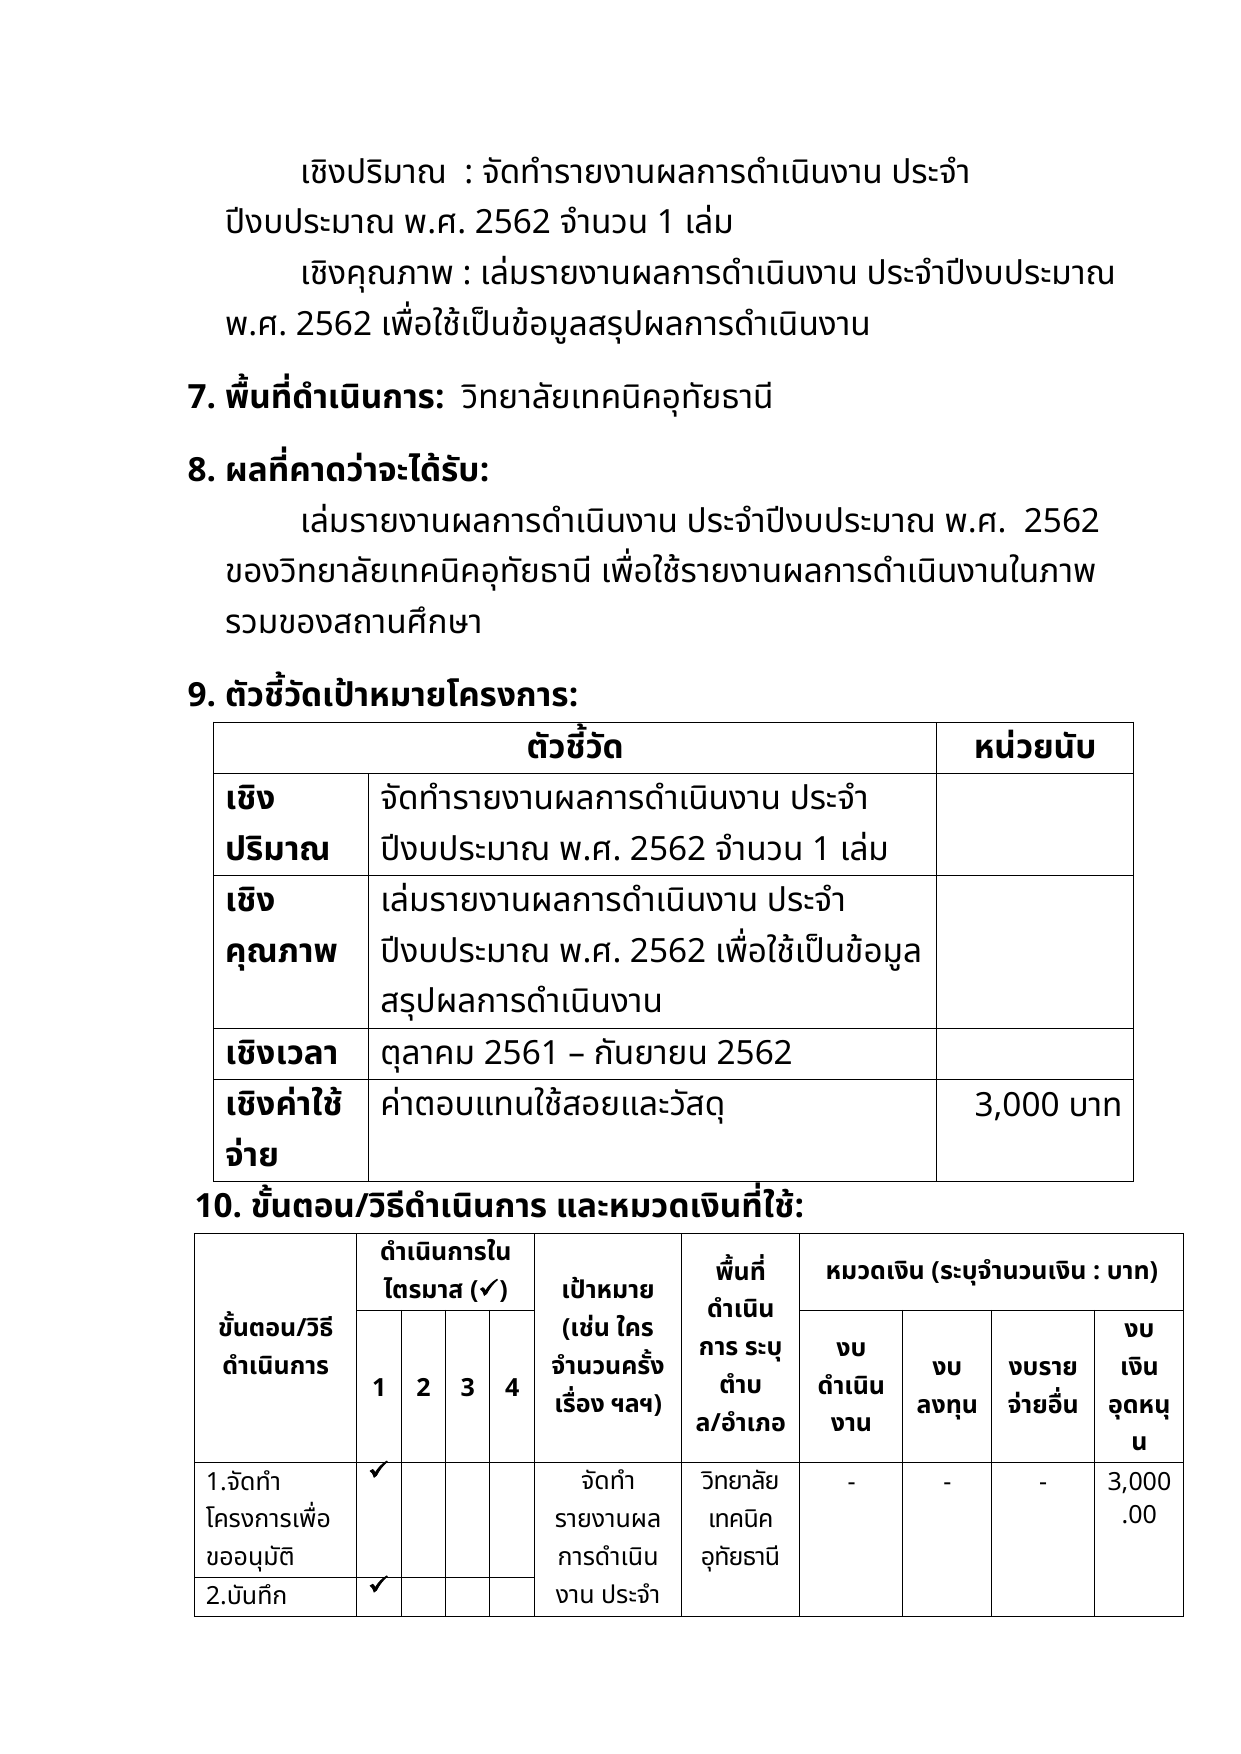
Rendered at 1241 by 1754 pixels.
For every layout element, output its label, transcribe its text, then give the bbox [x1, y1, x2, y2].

table_header ตัวชี้วัด [214, 723, 936, 773]
table_cell 1.จัดทำโครงการเพื่อขออนุมัติ [195, 1463, 356, 1577]
table_cell [937, 876, 1133, 1028]
table_cell 2 [402, 1311, 445, 1462]
table_cell งบดำเนินงาน [800, 1311, 902, 1462]
table_header หมวดเงิน (ระบุจำนวนเงิน : บาท) [800, 1234, 1183, 1310]
table_header เป้าหมาย (เช่น ใคร จำนวนครั้ง เรื่อง ฯลฯ) [535, 1234, 681, 1462]
table_cell [937, 774, 1133, 875]
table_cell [195, 1578, 356, 1616]
list เล่มรายงานผลการดำเนินงาน ประจำปีงบประมาณ พ.ศ. 2562 ของวิทยาลัยเทคนิคอุทัยธานี เพื่อใช้รายงานผลการดำเนินงานในภาพรวมของสถานศึกษา [225, 497, 1122, 648]
table_cell เชิงปริมาณ [214, 774, 368, 875]
table_header หน่วยนับ [937, 723, 1133, 773]
table_cell จัดทำรายงานผลการดำเนินงาน ประจำปีงบประมาณ พ.ศ. 2562 จำนวน 1 เล่ม [369, 774, 936, 875]
table_header ดำเนินการใน ไตรมาส () [357, 1234, 534, 1310]
table_cell 1 [357, 1311, 401, 1462]
table_cell - [992, 1463, 1094, 1616]
table_cell 3,000 บาท [937, 1080, 1133, 1181]
list พื้นที่ดำเนินการ: วิทยาลัยเทคนิคอุทัยธานี [187, 373, 1122, 423]
table_cell [446, 1463, 489, 1577]
table_cell 3 [446, 1311, 489, 1462]
table_cell ค่าตอบแทนใช้สอยและวัสดุ [369, 1080, 936, 1181]
table_cell งบเงินอุดหนุน [1095, 1311, 1183, 1462]
table_cell เชิงคุณภาพ [214, 876, 368, 1028]
table_cell วิทยาลัยเทคนิคอุทัยธานี [682, 1463, 799, 1616]
list เชิงคุณภาพ : เล่มรายงานผลการดำเนินงาน ประจำปีงบประมาณ พ.ศ. 2562 เพื่อใช้เป็นข้อมูลสรุปผลการดำเนินงาน [225, 249, 1122, 350]
table_cell 4 [490, 1311, 534, 1462]
table_cell [357, 1578, 401, 1616]
table_cell ตุลาคม 2561 – กันยายน 2562 [369, 1029, 936, 1079]
table_cell [402, 1463, 445, 1577]
table_cell [490, 1463, 534, 1577]
table_cell [357, 1463, 401, 1577]
table_cell [446, 1578, 489, 1616]
table_cell งบลงทุน [903, 1311, 991, 1462]
table_cell เชิงค่าใช้จ่าย [214, 1080, 368, 1181]
table_header ขั้นตอน/วิธีดำเนินการ [195, 1234, 356, 1462]
table_cell เชิงเวลา [214, 1029, 368, 1079]
table_cell - [800, 1463, 902, 1616]
table_cell - [903, 1463, 991, 1616]
table_cell เล่มรายงานผลการดำเนินงาน ประจำปีงบประมาณ พ.ศ. 2562 เพื่อใช้เป็นข้อมูลสรุปผลการดำเนินงาน [369, 876, 936, 1028]
list ผลที่คาดว่าจะได้รับ: [187, 446, 1122, 497]
table_cell จัดทำรายงานผลการดำเนินงาน ประจำปีงบประมาณ พ.ศ. 2560 จำนวน 1 เล่ม [535, 1463, 681, 1616]
table_cell [490, 1578, 534, 1616]
list ตัวชี้วัดเป้าหมายโครงการ: [187, 671, 1122, 722]
list 10. ขั้นตอน/วิธีดำเนินการ และหมวดเงินที่ใช้: [194, 1182, 1122, 1233]
table_cell 3,000.00 [1095, 1463, 1183, 1616]
table_cell [402, 1578, 445, 1616]
table_cell งบรายจ่ายอื่น [992, 1311, 1094, 1462]
list เชิงปริมาณ : จัดทำรายงานผลการดำเนินงาน ประจำปีงบประมาณ พ.ศ. 2562 จำนวน 1 เล่ม [225, 148, 1122, 249]
table_cell [937, 1029, 1133, 1079]
table_header พื้นที่ดำเนินการ ระบุ ตำบล/อำเภอ [682, 1234, 799, 1462]
